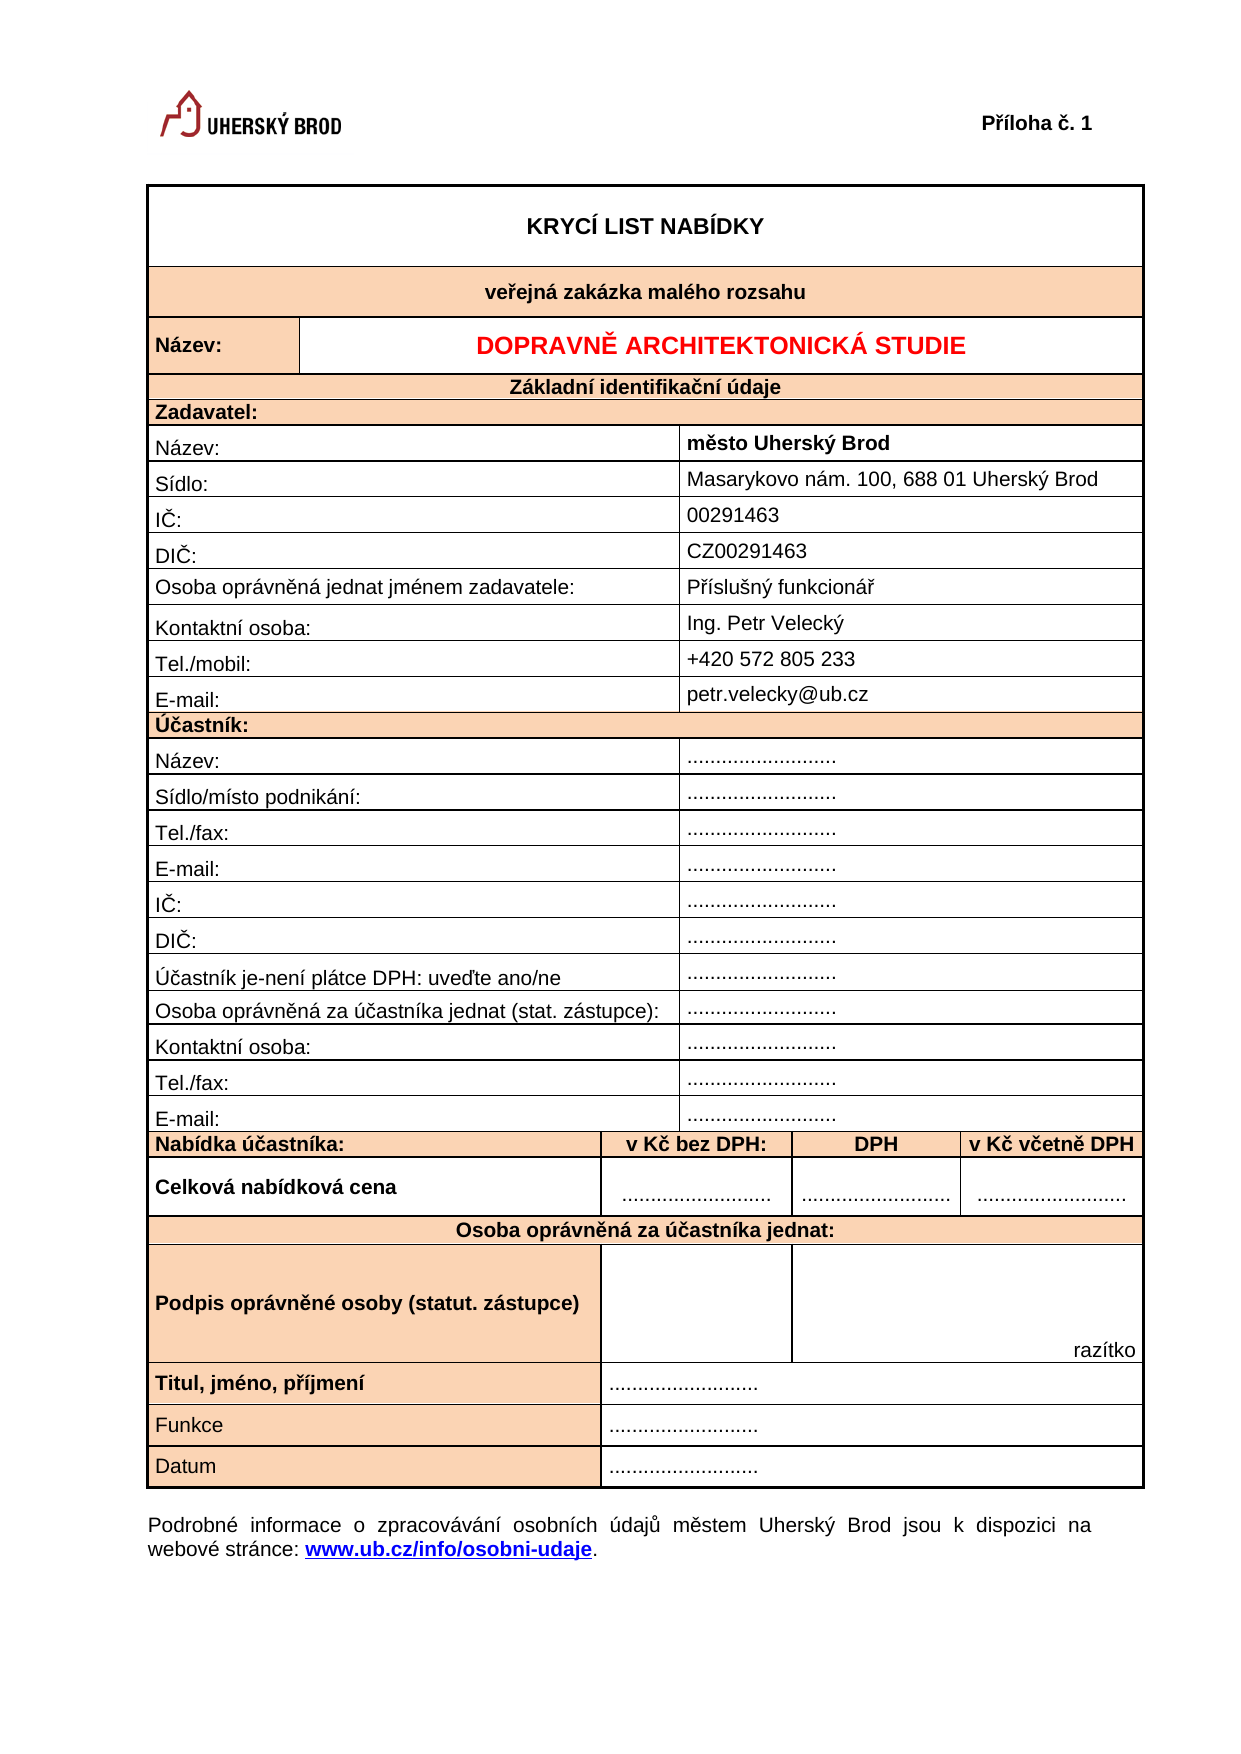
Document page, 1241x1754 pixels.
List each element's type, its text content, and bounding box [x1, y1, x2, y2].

table_cell .......................... [680, 918, 1142, 953]
table_cell Nabídka účastníka: [149, 1132, 600, 1156]
table_cell Sídlo/místo podnikání: [149, 775, 679, 809]
table_cell Sídlo: [149, 462, 679, 496]
table_cell Tel./mobil: [149, 641, 679, 676]
table_cell .......................... [680, 991, 1142, 1023]
table_cell .......................... [680, 1061, 1142, 1095]
table_cell Název: [149, 739, 679, 773]
table_cell .......................... [680, 739, 1142, 773]
table_cell Podpis oprávněné osoby (statut. zástupce) [149, 1245, 600, 1362]
table_cell Datum [149, 1447, 600, 1486]
table_cell Funkce [149, 1405, 600, 1445]
table_cell v Kč včetně DPH [961, 1132, 1142, 1156]
table_cell Osoba oprávněná jednat jménem zadavatele: [149, 569, 679, 604]
table_cell Název: [149, 318, 299, 373]
table_cell Účastník je-není plátce DPH: uveďte ano/ne [149, 954, 679, 990]
table_cell +420 572 805 233 [680, 641, 1142, 676]
table_cell .......................... [602, 1405, 1142, 1445]
table_cell DIČ: [149, 918, 679, 953]
table_cell .......................... [680, 1025, 1142, 1059]
table_cell .......................... [793, 1158, 960, 1215]
table_cell .......................... [680, 775, 1142, 809]
table_cell razítko [793, 1245, 1142, 1362]
table_cell Kontaktní osoba: [149, 1025, 679, 1059]
table_cell Osoba oprávněná za účastníka jednat: [149, 1217, 1142, 1243]
picture [147, 73, 354, 155]
table_cell veřejná zakázka malého rozsahu [149, 267, 1142, 316]
table_cell Název: [149, 426, 679, 460]
table_cell .......................... [961, 1158, 1142, 1215]
table_cell Titul, jméno, příjmení [149, 1363, 600, 1403]
table_header KRYCÍ LIST NABÍDKY [149, 187, 1142, 266]
table_cell dopravně architektonická studie [300, 318, 1142, 373]
table_cell E-mail: [149, 846, 679, 881]
table_cell Osoba oprávněná za účastníka jednat (stat. zástupce): [149, 991, 679, 1023]
text Podrobné informace o zpracovávání osobních údajů městem Uherský Brod jsou k dispozici na webové stránce: www.ub.cz/info/osobni-udaje. [148, 1513, 1092, 1561]
table_cell .......................... [602, 1158, 791, 1215]
table_cell IČ: [149, 497, 679, 532]
table_cell Tel./fax: [149, 811, 679, 845]
table_cell Základní identifikační údaje [149, 375, 1142, 398]
table_cell .......................... [680, 882, 1142, 917]
table_cell DPH [793, 1132, 960, 1156]
table_cell Zadavatel: [149, 400, 1142, 424]
table_cell Tel./fax: [149, 1061, 679, 1095]
table_cell Masarykovo nám. 100, 688 01 Uherský Brod [680, 462, 1142, 496]
table_cell DIČ: [149, 533, 679, 568]
table_cell 00291463 [680, 497, 1142, 532]
table_cell .......................... [602, 1447, 1142, 1486]
table_cell v Kč bez DPH: [602, 1132, 791, 1156]
table_cell Celková nabídková cena [149, 1158, 600, 1215]
table_cell Kontaktní osoba: [149, 605, 679, 639]
table_cell petr.velecky@ub.cz [680, 677, 1142, 711]
table_cell CZ00291463 [680, 533, 1142, 568]
table_cell město Uherský Brod [680, 426, 1142, 460]
table_cell .......................... [680, 1096, 1142, 1131]
table_cell .......................... [602, 1363, 1142, 1403]
table_cell [602, 1245, 791, 1362]
table_cell Účastník: [149, 713, 1142, 737]
table_cell E-mail: [149, 1096, 679, 1131]
table_cell .......................... [680, 846, 1142, 881]
table_cell .......................... [680, 811, 1142, 845]
table_cell E-mail: [149, 677, 679, 711]
table_cell Ing. Petr Velecký [680, 605, 1142, 639]
table_cell Příslušný funkcionář [680, 569, 1142, 604]
table_cell IČ: [149, 882, 679, 917]
table_cell .......................... [680, 954, 1142, 990]
